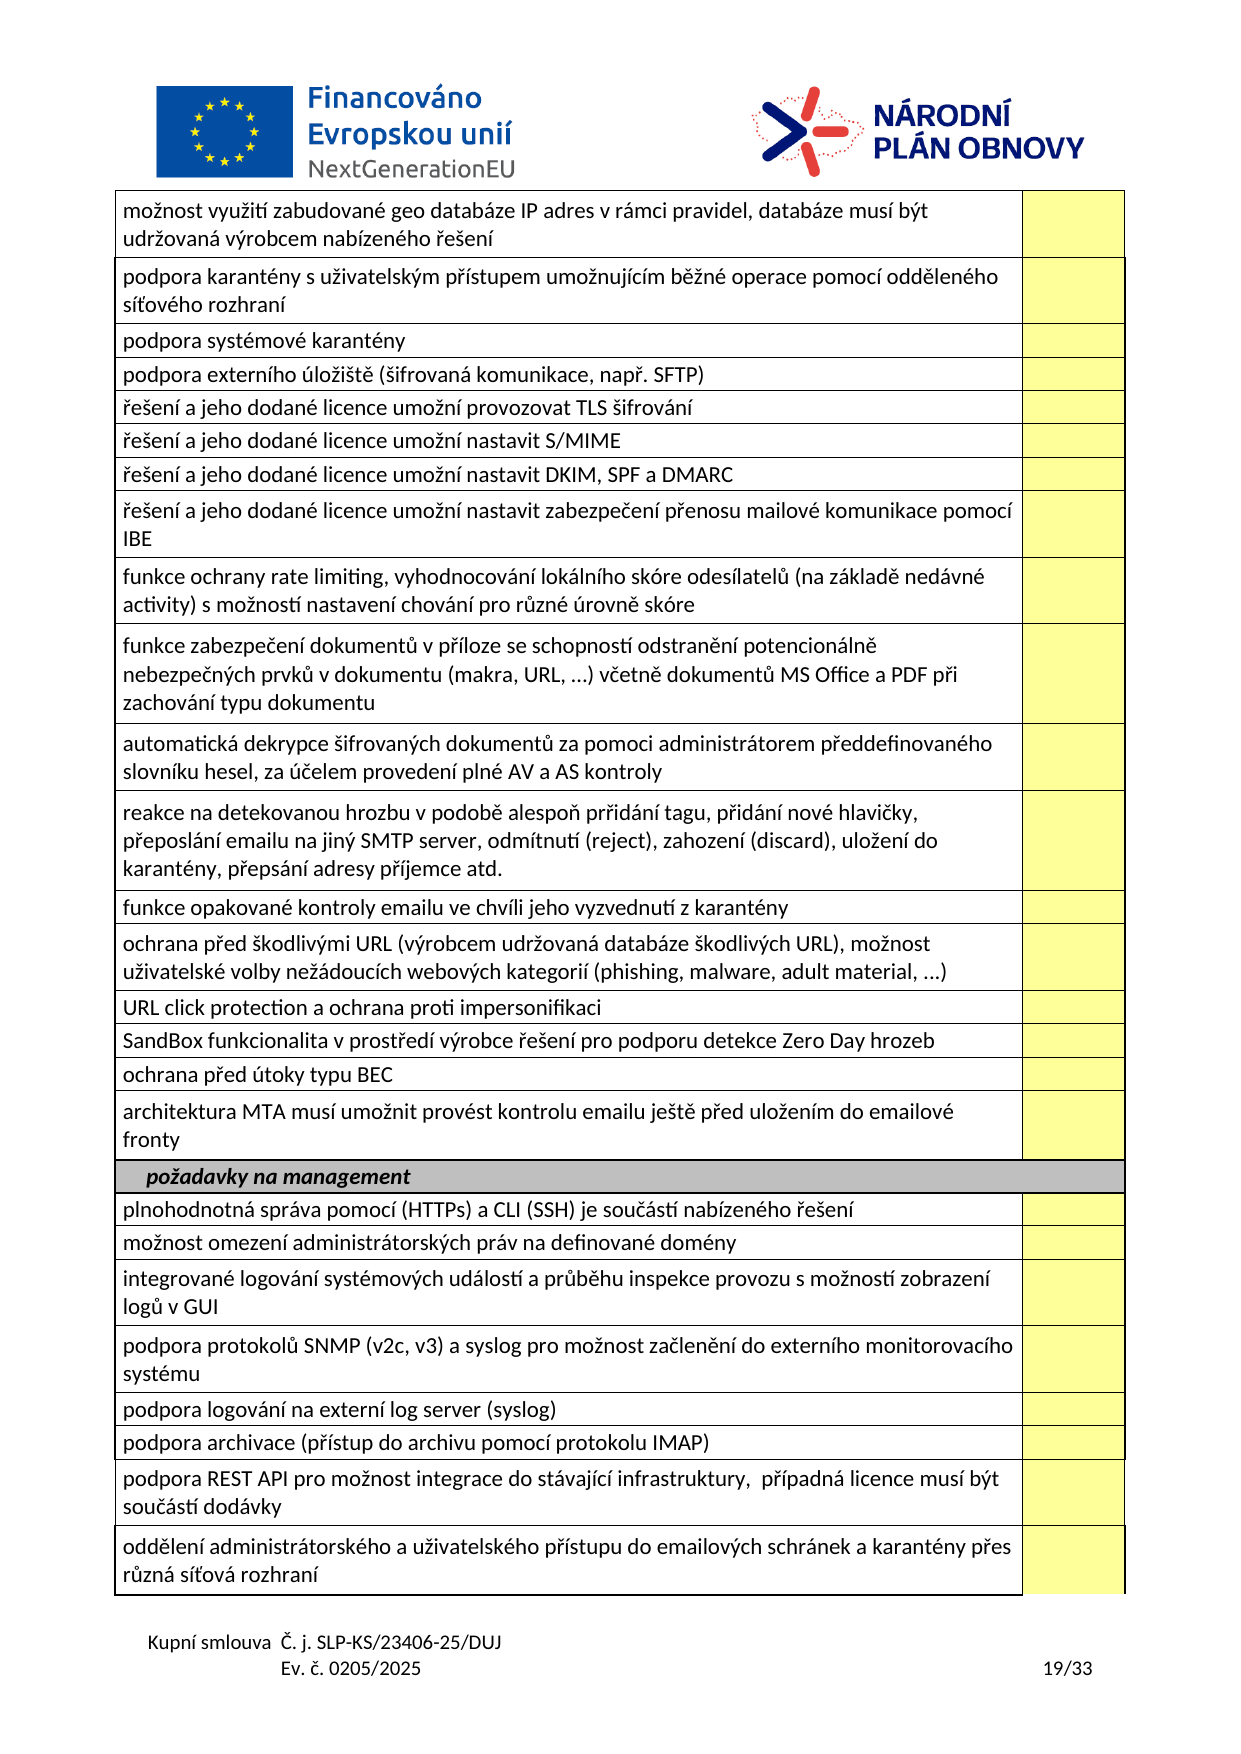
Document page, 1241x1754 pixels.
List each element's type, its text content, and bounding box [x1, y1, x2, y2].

table_cell [1023, 1526, 1124, 1594]
table_cell [1023, 1393, 1124, 1425]
table_cell možnost omezení administrátorských práv na definované domény [116, 1226, 1022, 1259]
table_cell [1023, 358, 1124, 390]
table_cell funkce opakované kontroly emailu ve chvíli jeho vyzvednutí z karantény [116, 891, 1022, 923]
table_cell reakce na detekovanou hrozbu v podobě alespoň prřidání tagu, přidání nové hlavičky, přeposlání emailu na jiný SMTP server, odmítnutí (reject), zahození (discard), uložení do karantény, přepsání adresy příjemce atd. [116, 791, 1022, 890]
table_cell řešení a jeho dodané licence umožní provozovat TLS šifrování [116, 391, 1022, 423]
table_cell podpora karantény s uživatelským přístupem umožnujícím běžné operace pomocí odděleného síťového rozhraní [116, 258, 1022, 323]
table_cell řešení a jeho dodané licence umožní nastavit zabezpečení přenosu mailové komunikace pomocí IBE [116, 491, 1022, 557]
table_cell [1023, 324, 1124, 357]
table_cell [1023, 624, 1124, 723]
table_cell ochrana před útoky typu BEC [116, 1058, 1022, 1090]
table_cell možnost využití zabudované geo databáze IP adres v rámci pravidel, databáze musí být udržovaná výrobcem nabízeného řešení [116, 191, 1022, 257]
table_cell [1023, 1194, 1124, 1225]
table_cell podpora archivace (přístup do archivu pomocí protokolu IMAP) [116, 1426, 1022, 1459]
table_cell [1023, 1426, 1124, 1459]
table_cell [1023, 991, 1124, 1023]
table_cell [1023, 391, 1124, 423]
table_cell požadavky na management [116, 1161, 1124, 1192]
table_cell [1023, 491, 1124, 557]
table_cell automatická dekrypce šifrovaných dokumentů za pomoci administrátorem předdefinovaného slovníku hesel, za účelem provedení plné AV a AS kontroly [116, 724, 1022, 790]
picture [147, 73, 1093, 190]
table_cell [1023, 924, 1124, 990]
table_cell [1023, 558, 1124, 623]
table_cell URL click protection a ochrana proti impersonifikaci [116, 991, 1022, 1023]
table_cell [1023, 791, 1124, 890]
table_cell funkce zabezpečení dokumentů v příloze se schopností odstranění potencionálně nebezpečných prvků v dokumentu (makra, URL, …) včetně dokumentů MS Office a PDF při zachování typu dokumentu [116, 624, 1022, 723]
table_cell podpora protokolů SNMP (v2c, v3) a syslog pro možnost začlenění do externího monitorovacího systému [116, 1326, 1022, 1392]
table_cell [1023, 1024, 1124, 1057]
table_cell [1023, 1460, 1124, 1525]
table_cell [1023, 258, 1124, 323]
table_cell integrované logování systémových událostí a průběhu inspekce provozu s možností zobrazení logů v GUI [116, 1260, 1022, 1325]
table_cell [1023, 424, 1124, 457]
table_cell podpora REST API pro možnost integrace do stávající infrastruktury, případná licence musí být součástí dodávky [116, 1460, 1022, 1525]
table_cell podpora logování na externí log server (syslog) [116, 1393, 1022, 1425]
table_cell [1023, 1326, 1124, 1392]
table_cell architektura MTA musí umožnit provést kontrolu emailu ještě před uložením do emailové fronty [116, 1091, 1022, 1159]
table_cell funkce ochrany rate limiting, vyhodnocování lokálního skóre odesílatelů (na základě nedávné activity) s možností nastavení chování pro různé úrovně skóre [116, 558, 1022, 623]
table_cell řešení a jeho dodané licence umožní nastavit DKIM, SPF a DMARC [116, 458, 1022, 490]
table_cell řešení a jeho dodané licence umožní nastavit S/MIME [116, 424, 1022, 457]
table_cell podpora externího úložiště (šifrovaná komunikace, např. SFTP) [116, 358, 1022, 390]
table_cell [1023, 1260, 1124, 1325]
table_cell podpora systémové karantény [116, 324, 1022, 357]
table_cell [1023, 458, 1124, 490]
table_cell [1023, 1226, 1124, 1259]
table_cell oddělení administrátorského a uživatelského přístupu do emailových schránek a karantény přes různá síťová rozhraní [116, 1526, 1022, 1594]
table_cell [1023, 1091, 1124, 1159]
table_cell [1023, 191, 1124, 257]
table_cell [1023, 1058, 1124, 1090]
table_cell SandBox funkcionalita v prostředí výrobce řešení pro podporu detekce Zero Day hrozeb [116, 1024, 1022, 1057]
table_cell [1023, 891, 1124, 923]
table_cell plnohodnotná správa pomocí (HTTPs) a CLI (SSH) je součástí nabízeného řešení [116, 1194, 1022, 1225]
table_cell [1023, 724, 1124, 790]
table_cell ochrana před škodlivými URL (výrobcem udržovaná databáze škodlivých URL), možnost uživatelské volby nežádoucích webových kategorií (phishing, malware, adult material, ...) [116, 924, 1022, 990]
